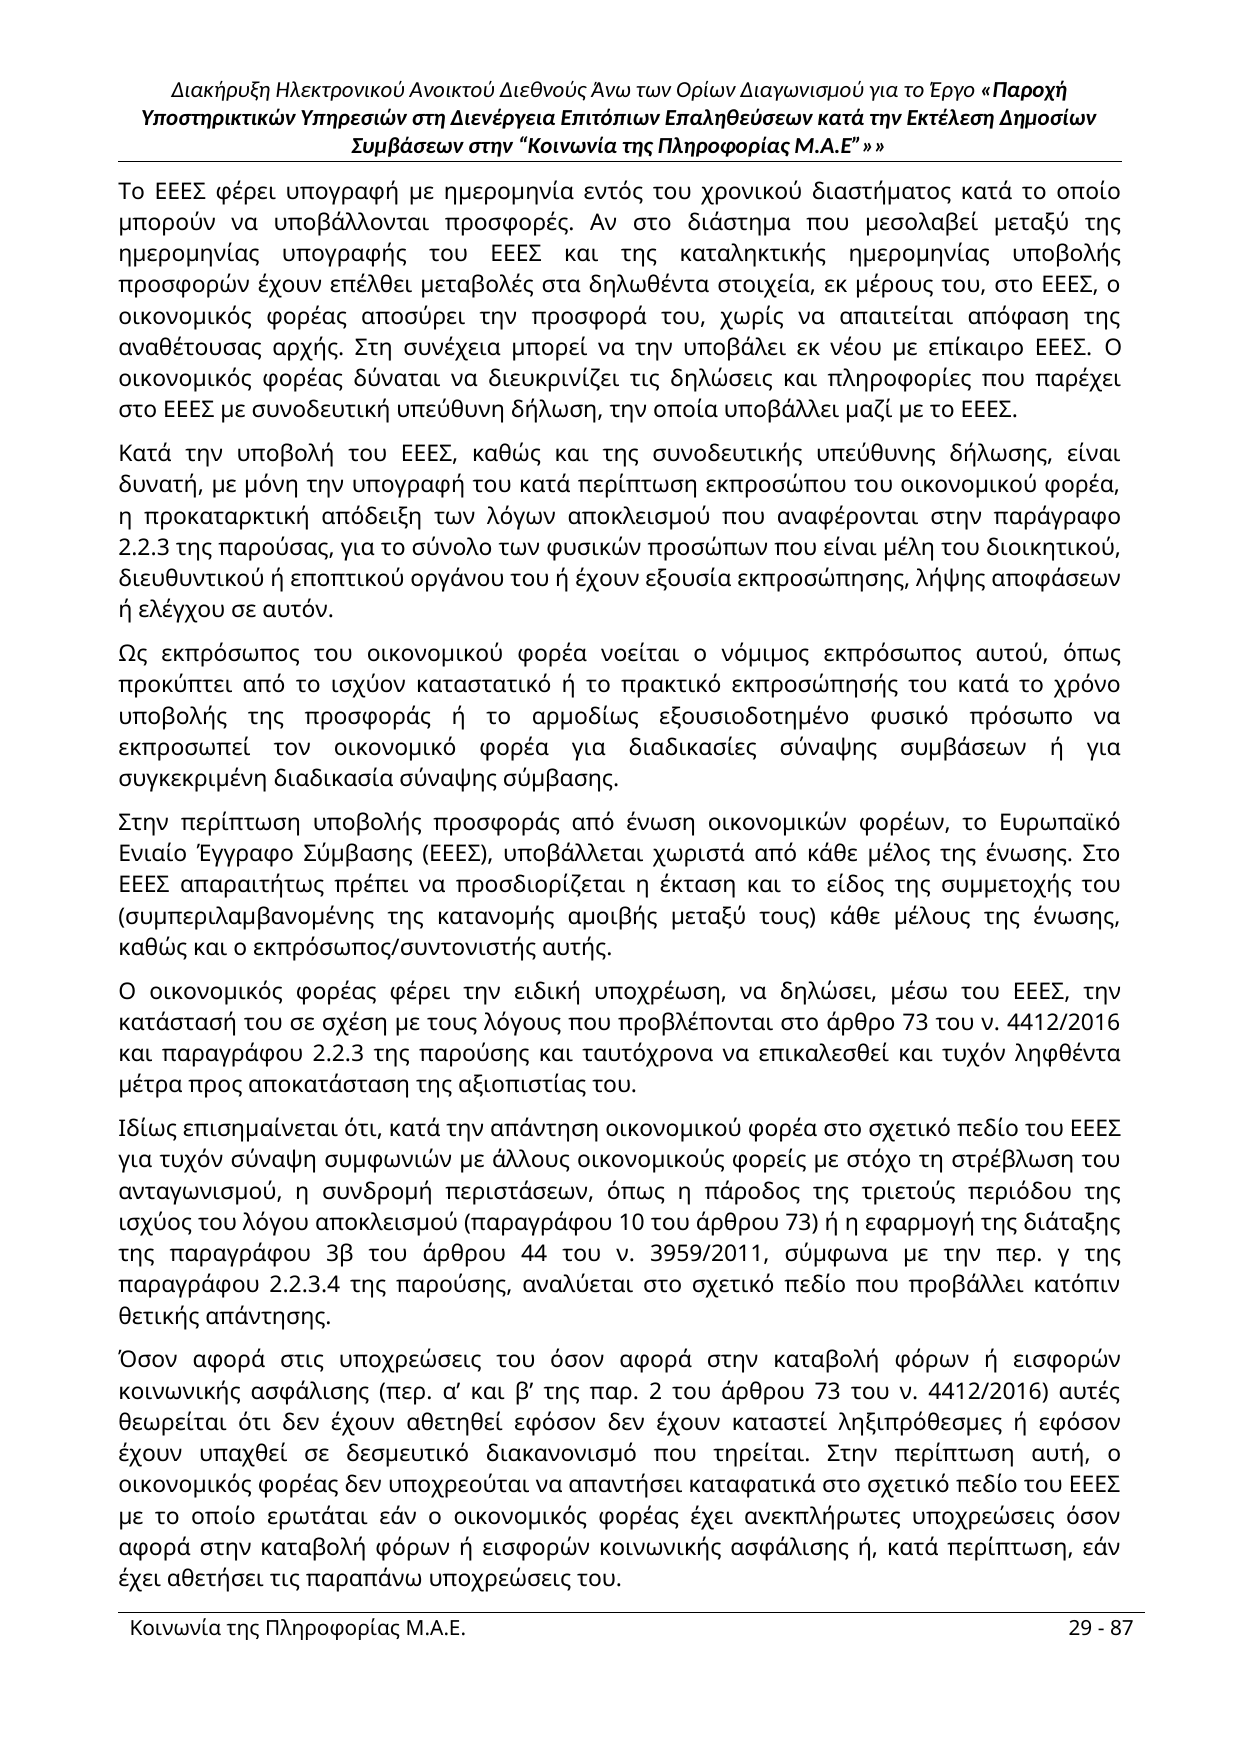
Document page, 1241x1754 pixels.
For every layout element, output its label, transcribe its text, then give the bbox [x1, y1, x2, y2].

text Ιδίως επισημαίνεται ότι, κατά την απάντηση οικονομικού φορέα στο σχετικό πεδίο του ΕΕΕΣ για τυχόν σύναψη συμφωνιών με άλλους οικονομικούς φορείς με στόχο τη στρέβλωση του ανταγωνισμού, η συνδρομή περιστάσεων, όπως η πάροδος της τριετούς περιόδου της ισχύος του λόγου αποκλεισμού (παραγράφου 10 του άρθρου 73) ή η εφαρμογή της διάταξης της παραγράφου 3β του άρθρου 44 του ν. 3959/2011, σύμφωνα με την περ. γ της παραγράφου 2.2.3.4 της παρούσης, αναλύεται στο σχετικό πεδίο που προβάλλει κατόπιν θετικής απάντησης. [118, 1112, 1122, 1331]
text Ως εκπρόσωπος του οικονομικού φορέα νοείται ο νόμιμος εκπρόσωπος αυτού, όπως προκύπτει από το ισχύον καταστατικό ή το πρακτικό εκπροσώπησής του κατά το χρόνο υποβολής της προσφοράς ή το αρμοδίως εξουσιοδοτημένο φυσικό πρόσωπο να εκπροσωπεί τον οικονομικό φορέα για διαδικασίες σύναψης συμβάσεων ή για συγκεκριμένη διαδικασία σύναψης σύμβασης. [118, 637, 1122, 793]
text Το ΕΕΕΣ φέρει υπογραφή με ημερομηνία εντός του χρονικού διαστήματος κατά το οποίο μπορούν να υποβάλλονται προσφορές. Αν στο διάστημα που μεσολαβεί μεταξύ της ημερομηνίας υπογραφής του ΕΕΕΣ και της καταληκτικής ημερομηνίας υποβολής προσφορών έχουν επέλθει μεταβολές στα δηλωθέντα στοιχεία, εκ μέρους του, στο ΕΕΕΣ, ο οικονομικός φορέας αποσύρει την προσφορά του, χωρίς να απαιτείται απόφαση της αναθέτουσας αρχής. Στη συνέχεια μπορεί να την υποβάλει εκ νέου με επίκαιρο ΕΕΕΣ. Ο οικονομικός φορέας δύναται να διευκρινίζει τις δηλώσεις και πληροφορίες που παρέχει στο ΕΕΕΣ με συνοδευτική υπεύθυνη δήλωση, την οποία υποβάλλει μαζί με το ΕΕΕΣ. [118, 175, 1122, 425]
text Κατά την υποβολή του ΕΕΕΣ, καθώς και της συνοδευτικής υπεύθυνης δήλωσης, είναι δυνατή, με μόνη την υπογραφή του κατά περίπτωση εκπροσώπου του οικονομικού φορέα, η προκαταρκτική απόδειξη των λόγων αποκλεισμού που αναφέρονται στην παράγραφο 2.2.3 της παρούσας, για το σύνολο των φυσικών προσώπων που είναι μέλη του διοικητικού, διευθυντικού ή εποπτικού οργάνου του ή έχουν εξουσία εκπροσώπησης, λήψης αποφάσεων ή ελέγχου σε αυτόν. [118, 437, 1122, 625]
text Ο οικονομικός φορέας φέρει την ειδική υποχρέωση, να δηλώσει, μέσω του ΕΕΕΣ, την κατάστασή του σε σχέση με τους λόγους που προβλέπονται στο άρθρο 73 του ν. 4412/2016 και παραγράφου 2.2.3 της παρούσης και ταυτόχρονα να επικαλεσθεί και τυχόν ληφθέντα μέτρα προς αποκατάσταση της αξιοπιστίας του. [118, 975, 1122, 1100]
text Στην περίπτωση υποβολής προσφοράς από ένωση οικονομικών φορέων, το Ευρωπαϊκό Ενιαίο Έγγραφο Σύμβασης (ΕΕΕΣ), υποβάλλεται χωριστά από κάθε μέλος της ένωσης. Στο ΕΕΕΣ απαραιτήτως πρέπει να προσδιορίζεται η έκταση και το είδος της συμμετοχής του (συμπεριλαμβανομένης της κατανομής αμοιβής μεταξύ τους) κάθε μέλους της ένωσης, καθώς και ο εκπρόσωπος/συντονιστής αυτής. [118, 806, 1122, 962]
text Όσον αφορά στις υποχρεώσεις του όσον αφορά στην καταβολή φόρων ή εισφορών κοινωνικής ασφάλισης (περ. α’ και β’ της παρ. 2 του άρθρου 73 του ν. 4412/2016) αυτές θεωρείται ότι δεν έχουν αθετηθεί εφόσον δεν έχουν καταστεί ληξιπρόθεσμες ή εφόσον έχουν υπαχθεί σε δεσμευτικό διακανονισμό που τηρείται. Στην περίπτωση αυτή, ο οικονομικός φορέας δεν υποχρεούται να απαντήσει καταφατικά στο σχετικό πεδίο του ΕΕΕΣ με το οποίο ερωτάται εάν ο οικονομικός φορέας έχει ανεκπλήρωτες υποχρεώσεις όσον αφορά στην καταβολή φόρων ή εισφορών κοινωνικής ασφάλισης ή, κατά περίπτωση, εάν έχει αθετήσει τις παραπάνω υποχρεώσεις του. [118, 1343, 1122, 1593]
